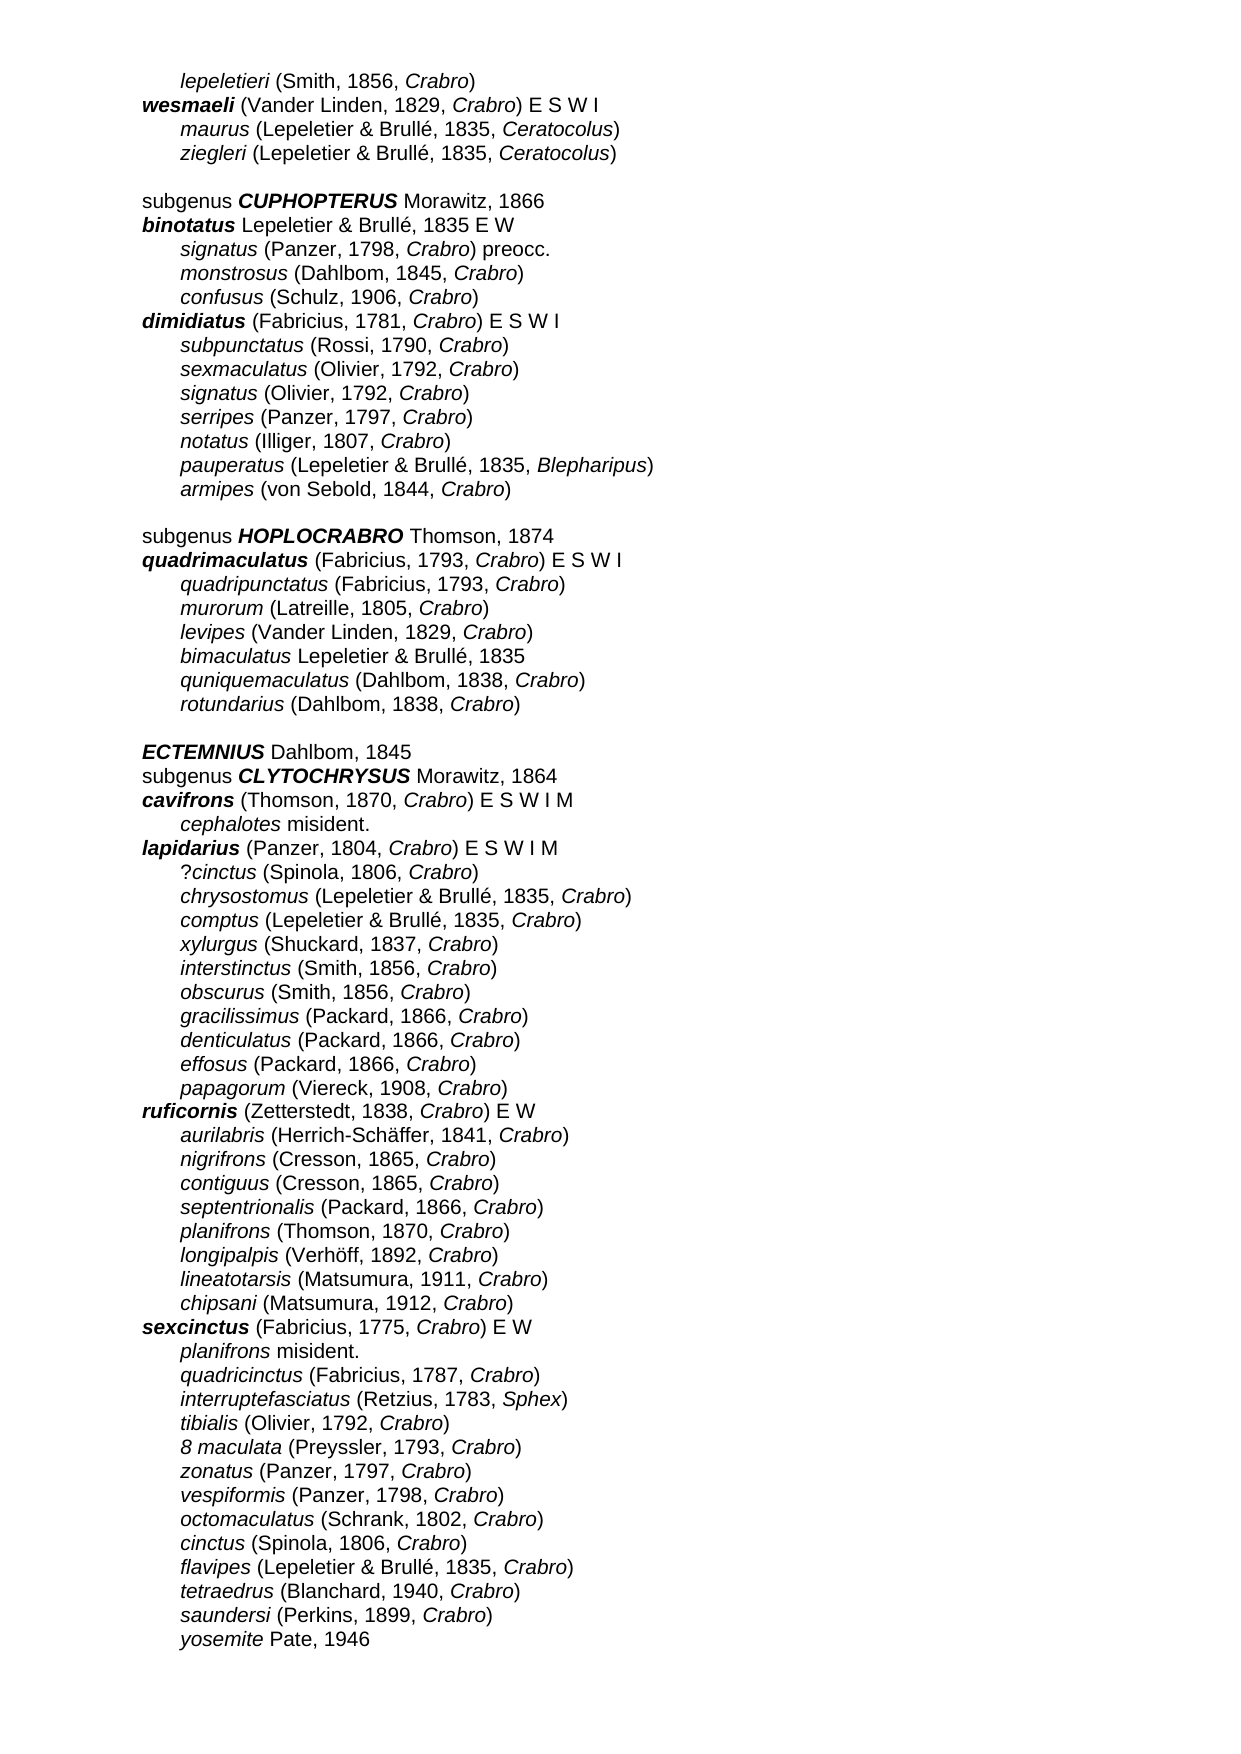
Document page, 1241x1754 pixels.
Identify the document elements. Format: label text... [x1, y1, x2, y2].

text quadrimaculatus (Fabricius, 1793, Crabro) E S W I [142, 548, 1098, 572]
text murorum (Latreille, 1805, Crabro) [142, 596, 1098, 620]
text tetraedrus (Blanchard, 1940, Crabro) [142, 1578, 1098, 1602]
text cinctus (Spinola, 1806, Crabro) [142, 1531, 1098, 1554]
text septentrionalis (Packard, 1866, Crabro) [142, 1195, 1098, 1219]
text octomaculatus (Schrank, 1802, Crabro) [142, 1507, 1098, 1531]
text zonatus (Panzer, 1797, Crabro) [142, 1459, 1098, 1483]
text effosus (Packard, 1866, Crabro) [142, 1051, 1098, 1075]
text contiguus (Cresson, 1865, Crabro) [142, 1171, 1098, 1195]
text cavifrons (Thomson, 1870, Crabro) E S W I M [142, 788, 1098, 812]
text sexmaculatus (Olivier, 1792, Crabro) [142, 357, 1098, 381]
text pauperatus (Lepeletier & Brullé, 1835, Blepharipus) [142, 452, 1098, 476]
text ECTEMNIUS Dahlbom, 1845 [142, 740, 1098, 764]
text cephalotes misident. [142, 812, 1098, 836]
text notatus (Illiger, 1807, Crabro) [142, 428, 1098, 452]
text wesmaeli (Vander Linden, 1829, Crabro) E S W I [142, 93, 1098, 117]
text interruptefasciatus (Retzius, 1783, Sphex) [142, 1387, 1098, 1411]
text aurilabris (Herrich-Schäffer, 1841, Crabro) [142, 1123, 1098, 1147]
text chipsani (mura, 1912, Crabro) [142, 1291, 1098, 1315]
text tibialis (Olivier, 1792, Crabro) [142, 1411, 1098, 1435]
text subgenus CUPHOPTERUS Morawitz, 1866 [142, 189, 1098, 213]
text subpunctatus (Rossi, 1790, Crabro) [142, 333, 1098, 357]
text denticulatus (Packard, 1866, Crabro) [142, 1027, 1098, 1051]
text vipes (Lepeletier & Brullé, 1835, Crabro) [142, 1554, 1098, 1578]
text papagorum (Viereck, 1908, Crabro) [142, 1075, 1098, 1099]
text longipalpis (Verhöff, 1892, Crabro) [142, 1243, 1098, 1267]
text monstrosus (Dahlbom, 1845, Crabro) [142, 261, 1098, 285]
text ?cinctus (Spinola, 1806, Crabro) [142, 860, 1098, 884]
text armipes (von Sebold, 1844, Crabro) [142, 476, 1098, 500]
text obscurus (Smith, 1856, Crabro) [142, 979, 1098, 1003]
text vespiformis (Panzer, 1798, Crabro) [142, 1483, 1098, 1507]
text nigrifrons (Cresson, 1865, Crabro) [142, 1147, 1098, 1171]
text ruficornis (Zetterstedt, 1838, Crabro) E W [142, 1099, 1098, 1123]
text maurus (Lepeletier & Brullé, 1835, Ceratocolus) [142, 117, 1098, 141]
text gracilissimus (Packard, 1866, Crabro) [142, 1003, 1098, 1027]
text planifrons (Thomson, 1870, Crabro) [142, 1219, 1098, 1243]
text quniquemaculatus (Dahlbom, 1838, Crabro) [142, 668, 1098, 692]
text lepeletieri (Smith, 1856, Crabro) [142, 69, 1098, 93]
text xylurgus (Shuckard, 1837, Crabro) [142, 932, 1098, 956]
text confusus (Schulz, 1906, Crabro) [142, 285, 1098, 309]
text ziegleri (Lepeletier & Brullé, 1835, Ceratocolus) [142, 141, 1098, 165]
text binotatus Lepeletier & Brullé, 1835 E W [142, 213, 1098, 237]
text levipes (Vander Linden, 1829, Crabro) [142, 620, 1098, 644]
text rotundarius (Dahlbom, 1838, Crabro) [142, 692, 1098, 716]
text dimidiatus (Fabricius, 1781, Crabro) E S W I [142, 309, 1098, 333]
text chrysostomus (Lepeletier & Brullé, 1835, Crabro) [142, 884, 1098, 908]
text comptus (Lepeletier & Brullé, 1835, Crabro) [142, 908, 1098, 932]
text bimaculatus Lepeletier & Brullé, 1835 [142, 644, 1098, 668]
text 8 maculata (Preyssler, 1793, Crabro) [142, 1435, 1098, 1459]
text signatus (Panzer, 1798, Crabro) preocc. [142, 237, 1098, 261]
text serripes (Panzer, 1797, Crabro) [142, 404, 1098, 428]
text subgenus HOPLOCRABRO Thomson, 1874 [142, 524, 1098, 548]
text lapidarius (Panzer, 1804, Crabro) E S W I M [142, 836, 1098, 860]
text subgenus CLYTOCHRYSUS Morawitz, 1864 [142, 764, 1098, 788]
text quadripunctatus (Fabricius, 1793, Crabro) [142, 572, 1098, 596]
text interstinctus (Smith, 1856, Crabro) [142, 956, 1098, 979]
text lineatotarsis (mura, 1911, Crabro) [142, 1267, 1098, 1291]
text saundersi (Perkins, 1899, Crabro) [142, 1602, 1098, 1626]
text planifrons misident. [142, 1339, 1098, 1363]
text signatus (Olivier, 1792, Crabro) [142, 381, 1098, 404]
text yosemite Pate, 1946 [142, 1626, 1098, 1650]
text quadricinctus (Fabricius, 1787, Crabro) [142, 1363, 1098, 1387]
text sexcinctus (Fabricius, 1775, Crabro) E W [142, 1315, 1098, 1339]
